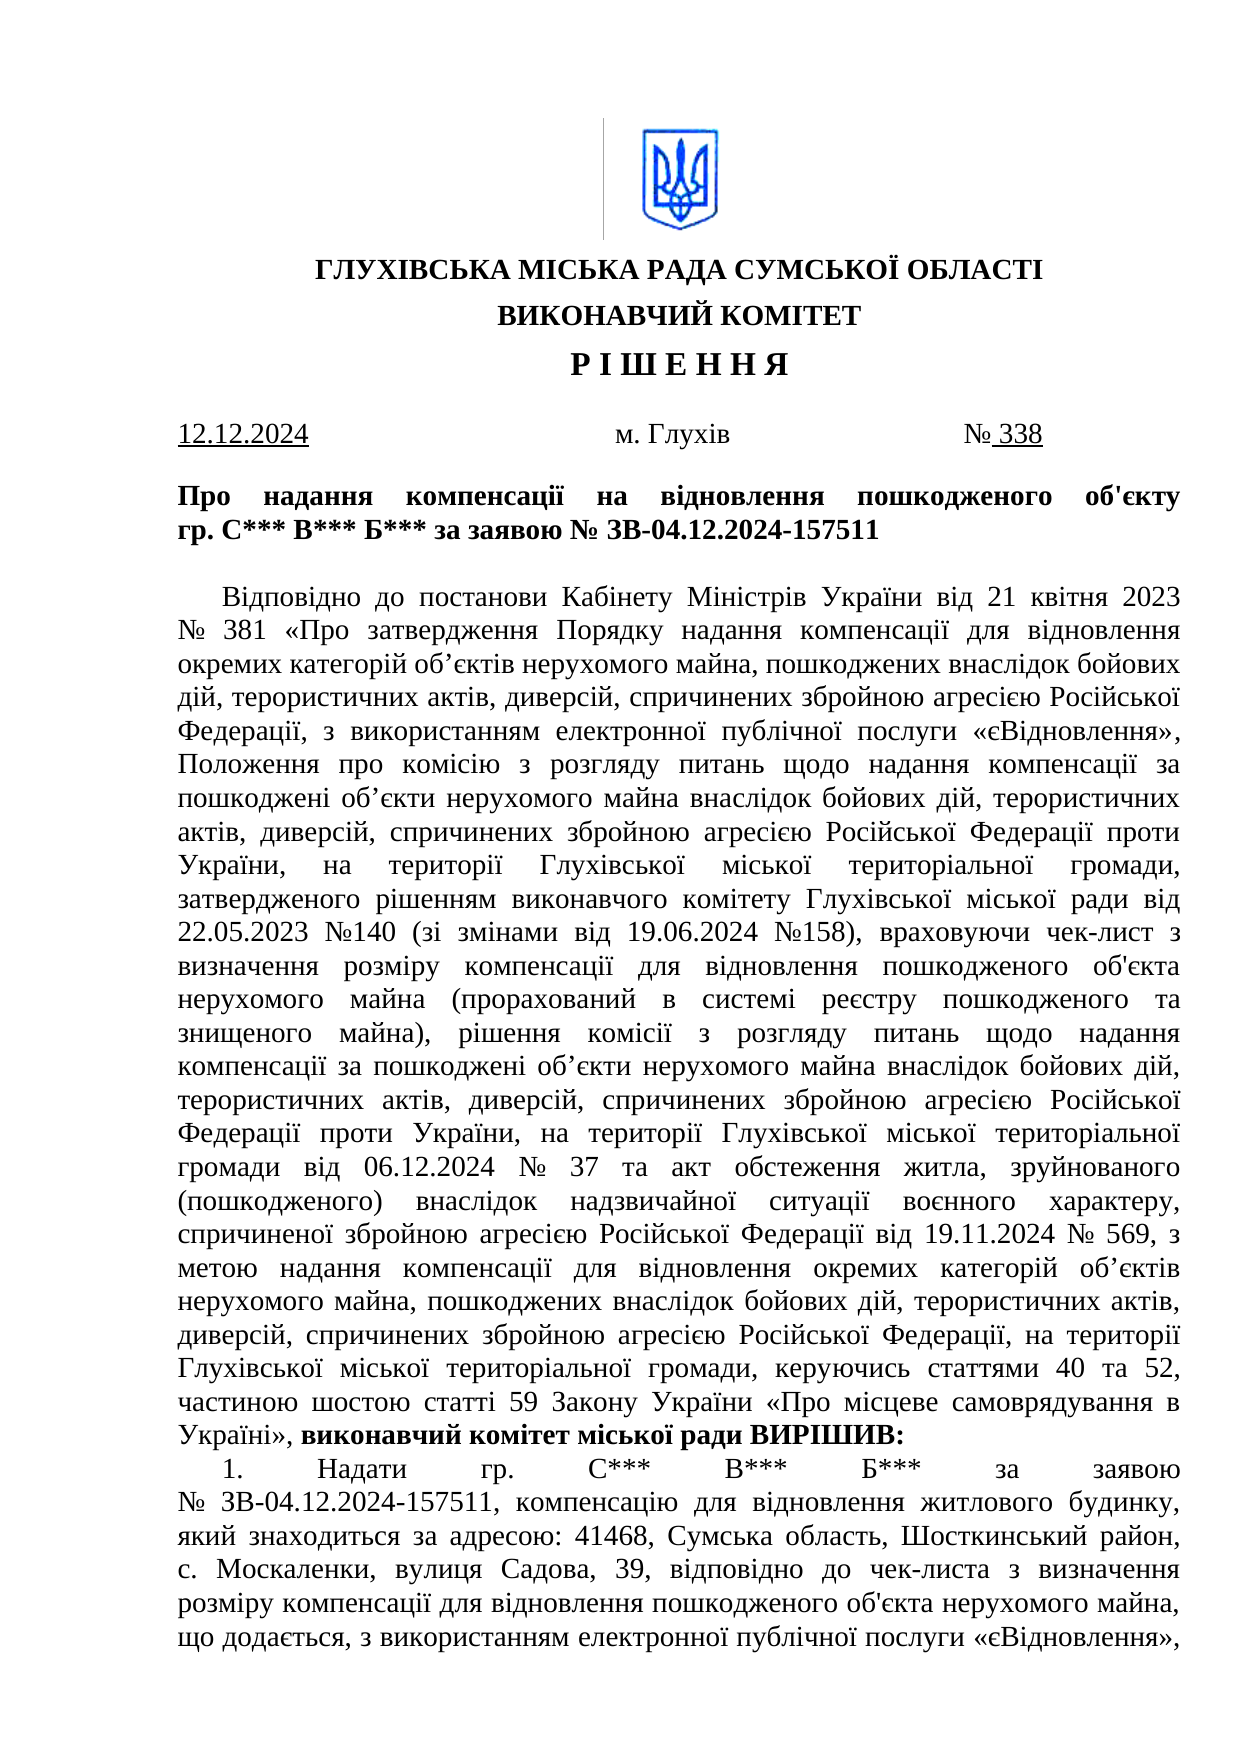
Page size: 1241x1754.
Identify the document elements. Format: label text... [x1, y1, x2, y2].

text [177, 1451, 1181, 1652]
picture [603, 118, 755, 240]
subtitle ГЛУХІВСЬКА МІСЬКА РАДА СУМСЬКОЇ ОБЛАСТІ [177, 252, 1181, 286]
subtitle Про надання компенсації на відновлення пошкодженого об'єкту гр. С*** В*** Б*** за заявою № ЗВ-04.12.2024-157511 [606, 512, 1181, 545]
subtitle Р І Ш Е Н Н Я [177, 344, 1181, 382]
subtitle 12.12.2024 м. Глухів № 338 [177, 416, 1181, 449]
text Відповідно до постанови Кабінету Міністрів України від 21 квітня 2023 № 381 «Про затвердження Порядку надання компенсації для відновлення окремих категорій об’єктів нерухомого майна, пошкоджених внаслідок бойових дій, терористичних актів, диверсій, спричинених збройною агресією Російської Федерації, з використанням електронної публічної послуги «єВідновлення», Положення про комісію з розгляду питань щодо надання компенсації за пошкоджені об’єкти нерухомого майна внаслідок бойових дій, терористичних актів, диверсій, спричинених збройною агресією Російської Федерації проти України, на території Глухівської міської територіальної громади, затвердженого рішенням виконавчого комітету Глухівської міської ради від 22.05.2023 №140 (зі змінами від 19.06.2024 №158), враховуючи чек-лист з визначення розміру компенсації для відновлення пошкодженого об'єкта нерухомого майна (прорахований в системі реєстру пошкодженого та знищеного майна), рішення комісії з розгляду питань щодо надання компенсації за пошкоджені об’єкти нерухомого майна внаслідок бойових дій, терористичних актів, диверсій, спричинених збройною агресією Російської Федерації проти України, на території Глухівської міської територіальної громади від 06.12.2024 № 37 та акт обстеження житла, зруйнованого (пошкодженого) внаслідок надзвичайної ситуації воєнного характеру, спричиненої збройною агресією Російської Федерації від 19.11.2024 № 569, з метою надання компенсації для відновлення окремих категорій об’єктів нерухомого майна, пошкоджених внаслідок бойових дій, терористичних актів, диверсій, спричинених збройною агресією Російської Федерації, на території Глухівської міської територіальної громади, керуючись статтями 40 та 52, частиною шостою статті 59 Закону України «Про місцеве самоврядування в Україні», виконавчий комітет міської ради ВИРІШИВ: [177, 579, 1181, 1451]
subtitle ВИКОНАВЧИЙ КОМІТЕТ [177, 298, 1181, 332]
